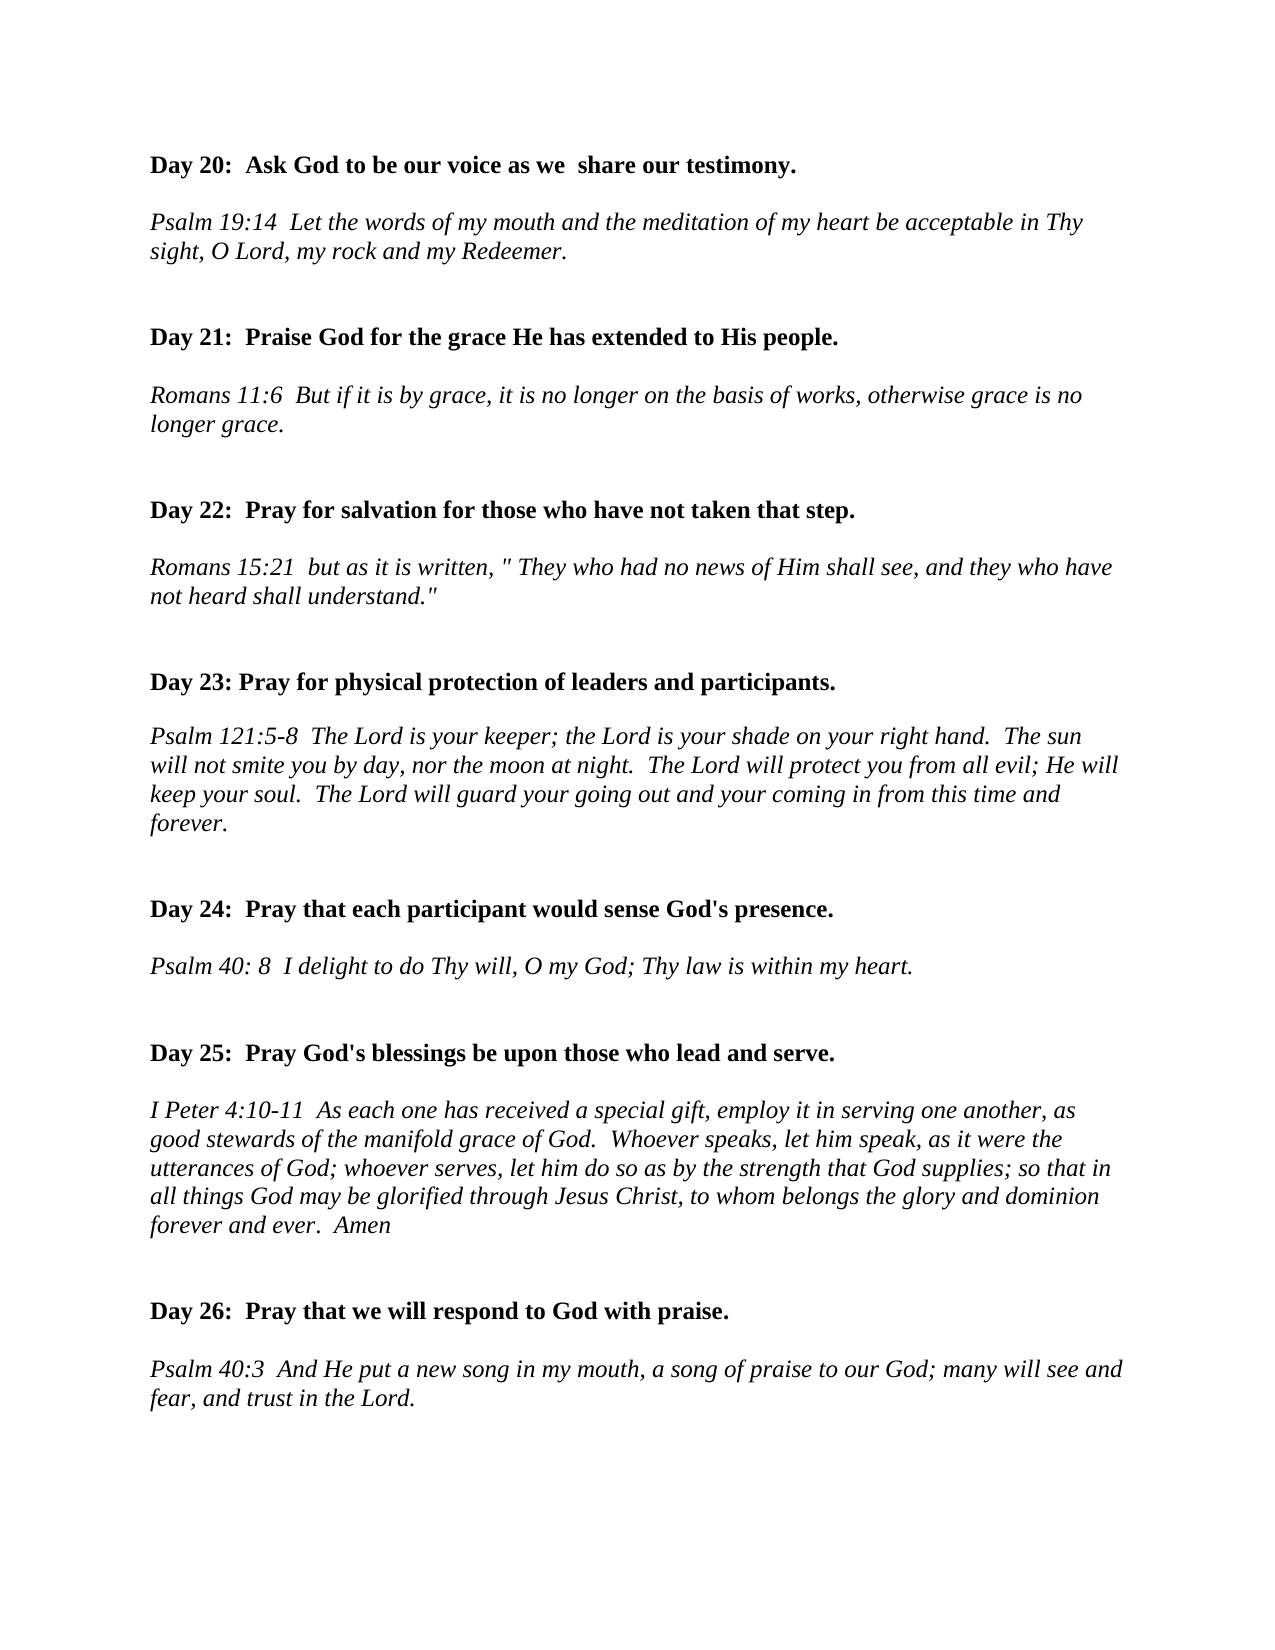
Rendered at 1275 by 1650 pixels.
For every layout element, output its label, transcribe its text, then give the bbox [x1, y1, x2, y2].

text Romans 11:6 But if it is by grace, it is no longer on the basis of works, otherwise grace is no longer grace. [150, 380, 1125, 437]
text Day 23: Pray for physical protection of leaders and participants. [150, 667, 1125, 696]
text Romans 15:21 but as it is written, " They who had no news of Him shall see, and they who have not heard shall understand." [150, 552, 1125, 610]
text Psalm 19:14 Let the words of my mouth and the meditation of my heart be acceptable in Thy sight, O Lord, my rock and my Redeemer. [150, 207, 1125, 265]
text Day 25: Pray God's blessings be upon those who lead and serve. [150, 1038, 1125, 1066]
text I Peter 4:10-11 As each one has received a special gift, employ it in serving one another, as good stewards of the manifold grace of God. Whoever speaks, let him speak, as it were the utterances of God; whoever serves, let him do so as by the strength that God supplies; so that in all things God may be glorified through Jesus Christ, to whom belongs the glory and dominion forever and ever. Amen [150, 1095, 1125, 1239]
text Psalm 40:3 And He put a new song in my mouth, a song of praise to our God; many will see and fear, and trust in the Lord. [150, 1354, 1125, 1411]
text Day 21: Praise God for the grace He has extended to His people. [150, 322, 1125, 351]
text Day 26: Pray that we will respond to God with praise. [150, 1296, 1125, 1325]
text Day 22: Pray for salvation for those who have not taken that step. [150, 495, 1125, 524]
text Psalm 121:5-8 The Lord is your keeper; the Lord is your shade on your right hand. The sun will not smite you by day, nor the moon at night. The Lord will protect you from all evil; He will keep your soul. The Lord will guard your going out and your coming in from this time and forever. [150, 721, 1125, 836]
text Day 20: Ask God to be our voice as we share our testimony. [150, 150, 1125, 179]
text Psalm 40: 8 I delight to do Thy will, O my God; Thy law is within my heart. [150, 951, 1125, 980]
text Day 24: Pray that each participant would sense God's presence. [150, 894, 1125, 923]
